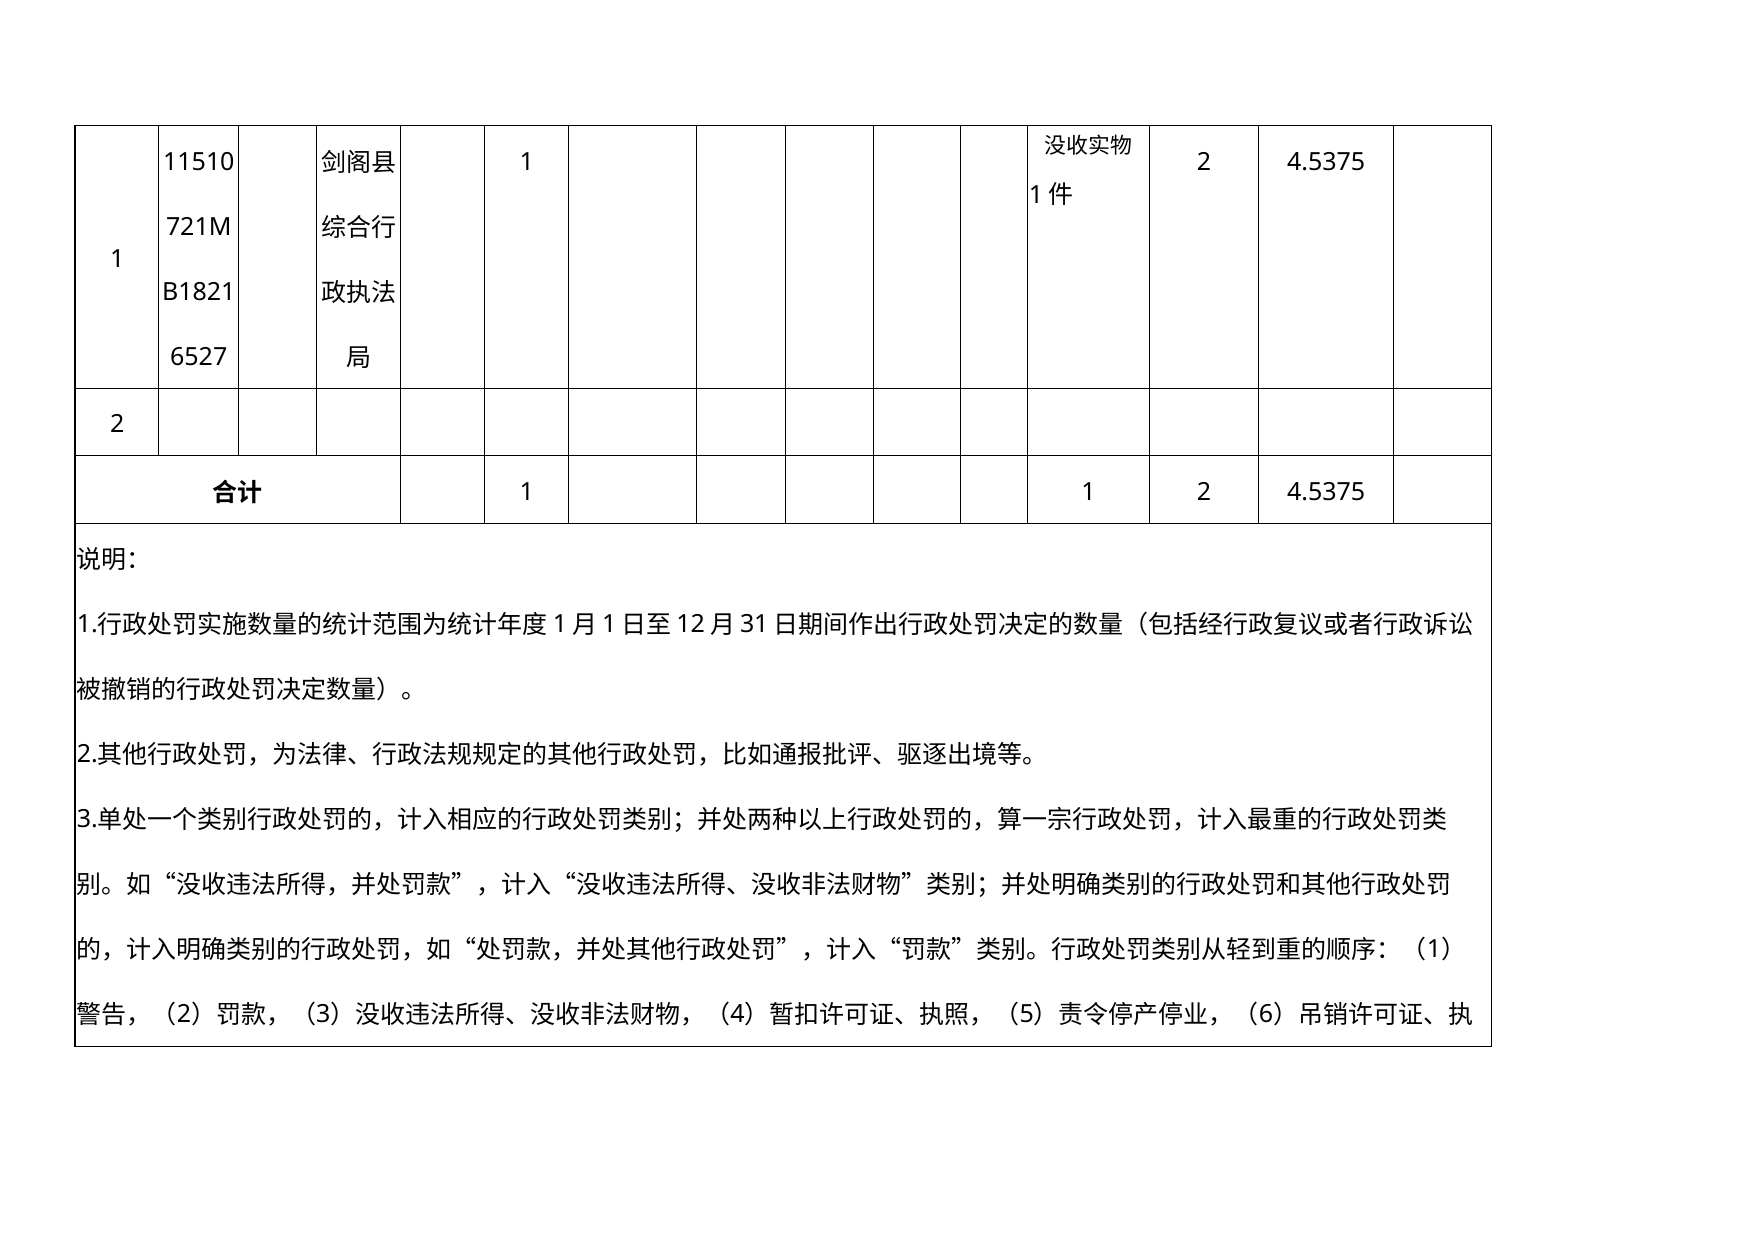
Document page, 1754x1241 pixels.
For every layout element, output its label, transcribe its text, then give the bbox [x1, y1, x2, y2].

table_cell 2 [1150, 126, 1258, 388]
table_cell [874, 389, 960, 455]
table_cell 2 [76, 389, 158, 455]
table_cell 4.5375 [1259, 456, 1393, 523]
table_cell 没收实物 1件 [1028, 126, 1149, 388]
table_cell 1 [485, 456, 568, 523]
table_cell [697, 389, 785, 455]
table_cell 11510721MB18216527 [159, 126, 238, 388]
table_cell [1394, 456, 1491, 523]
table_cell [786, 456, 873, 523]
table_cell [961, 389, 1027, 455]
table_cell [159, 389, 238, 455]
table_cell [401, 389, 484, 455]
table_cell 1 [1028, 456, 1149, 523]
table_cell [485, 389, 568, 455]
table_cell [1394, 389, 1491, 455]
table_cell [1028, 389, 1149, 455]
table_cell [697, 456, 785, 523]
table_cell [239, 126, 316, 388]
table_cell 合计 [76, 456, 400, 523]
table_cell [786, 126, 873, 388]
table_cell [401, 126, 484, 388]
table_cell [874, 126, 960, 388]
table_cell [961, 456, 1027, 523]
table_cell [569, 389, 696, 455]
table_cell [401, 456, 484, 523]
table_cell 1 [485, 126, 568, 388]
table_cell [874, 456, 960, 523]
table_cell [1394, 126, 1491, 388]
table_cell [569, 126, 696, 388]
table_cell [786, 389, 873, 455]
table_cell 4.5375 [1259, 126, 1393, 388]
table_cell [1150, 389, 1258, 455]
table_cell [76, 524, 1491, 1046]
table_cell 2 [1150, 456, 1258, 523]
table_cell 剑阁县综合行政执法局 [317, 126, 400, 388]
table_cell [961, 126, 1027, 388]
table_cell [317, 389, 400, 455]
table_cell [697, 126, 785, 388]
table_cell 1 [76, 126, 158, 388]
table_cell [239, 389, 316, 455]
table_cell [569, 456, 696, 523]
table_cell [1259, 389, 1393, 455]
